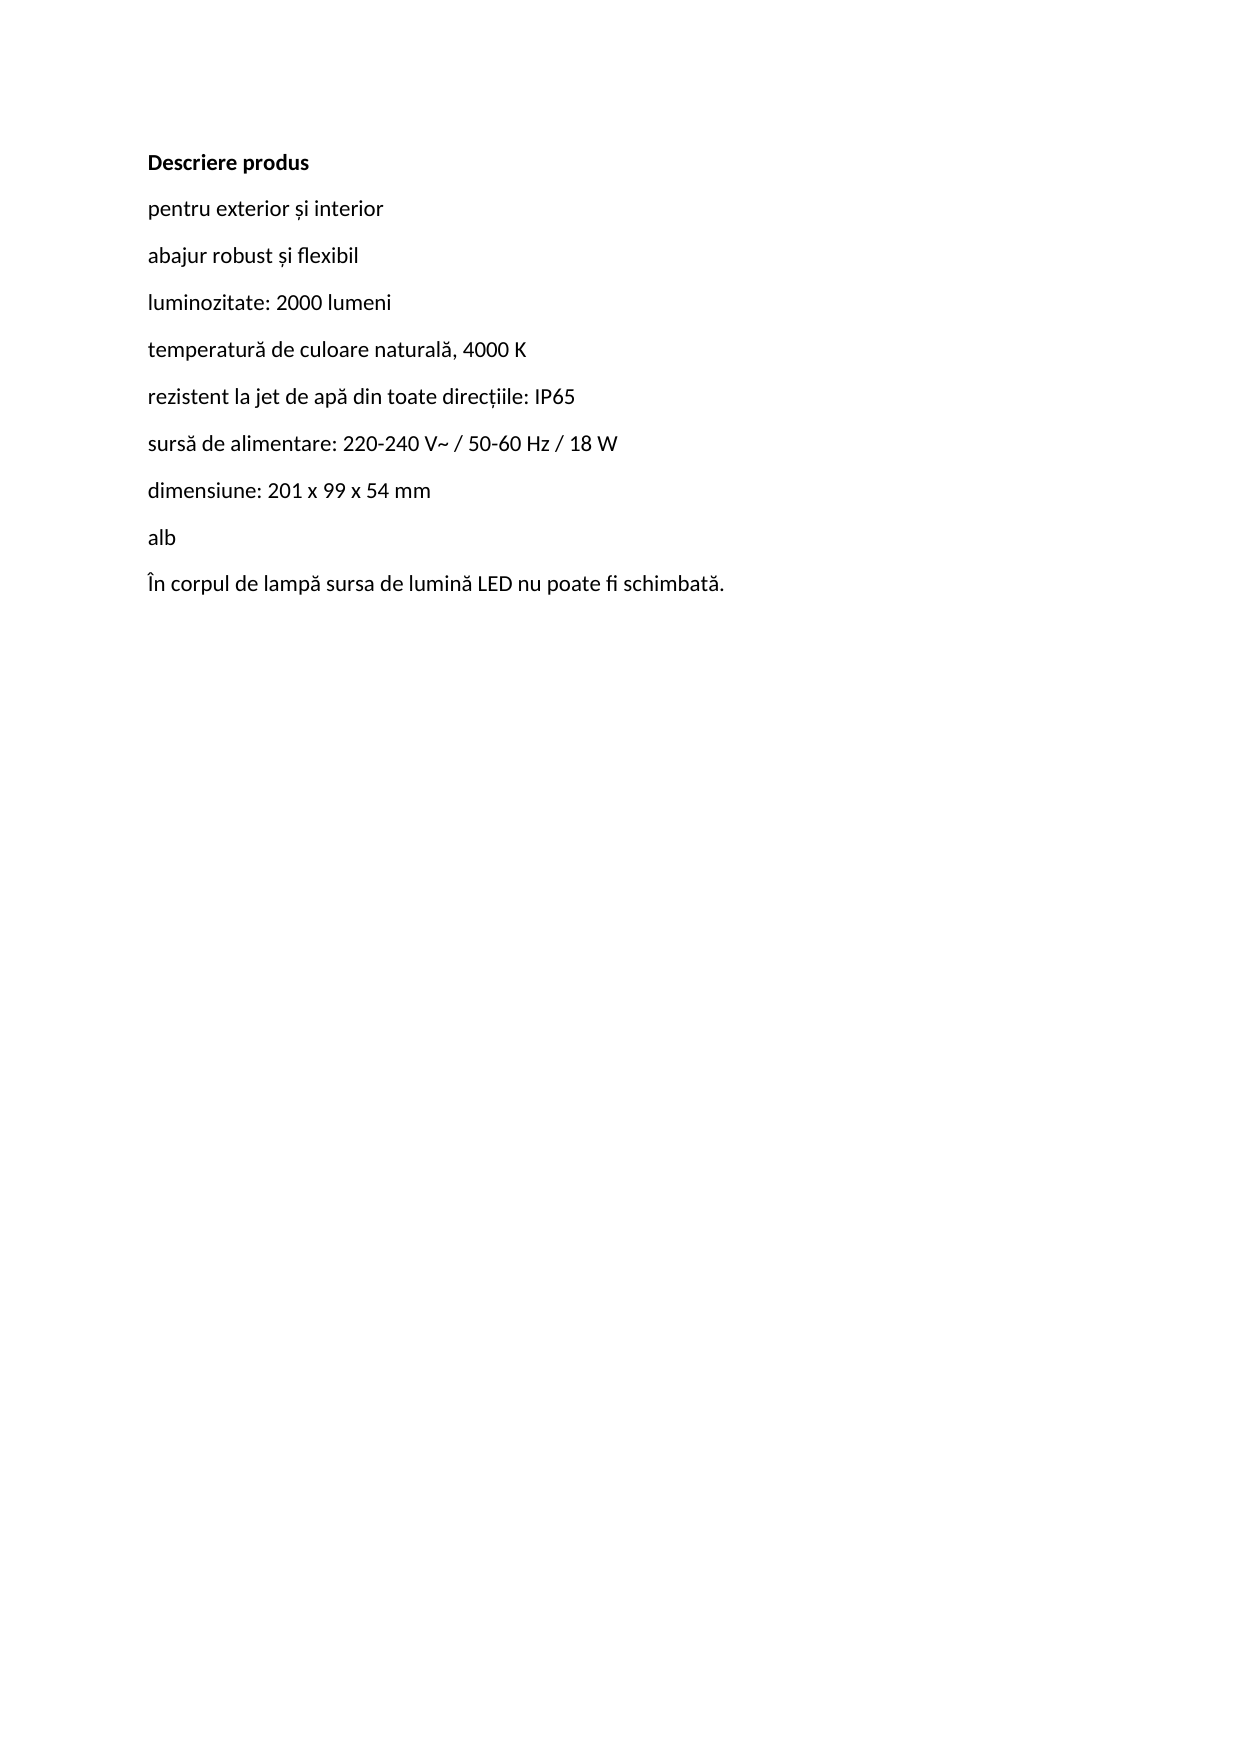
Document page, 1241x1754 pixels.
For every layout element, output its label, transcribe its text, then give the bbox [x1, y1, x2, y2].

text sursă de alimentare: 220-240 V~ / 50-60 Hz / 18 W [148, 429, 1093, 457]
text rezistent la jet de apă din toate direcțiile: IP65 [148, 382, 1093, 410]
text dimensiune: 201 x 99 x 54 mm [148, 476, 1093, 504]
text abajur robust și flexibil [148, 241, 1093, 269]
text În corpul de lampă sursa de lumină LED nu poate fi schimbată. [148, 569, 1093, 597]
text alb [148, 523, 1093, 551]
text Descriere produs [148, 148, 1093, 176]
text luminozitate: 2000 lumeni [148, 288, 1093, 316]
text pentru exterior și interior [148, 194, 1093, 222]
text temperatură de culoare naturală, 4000 K [148, 335, 1093, 363]
